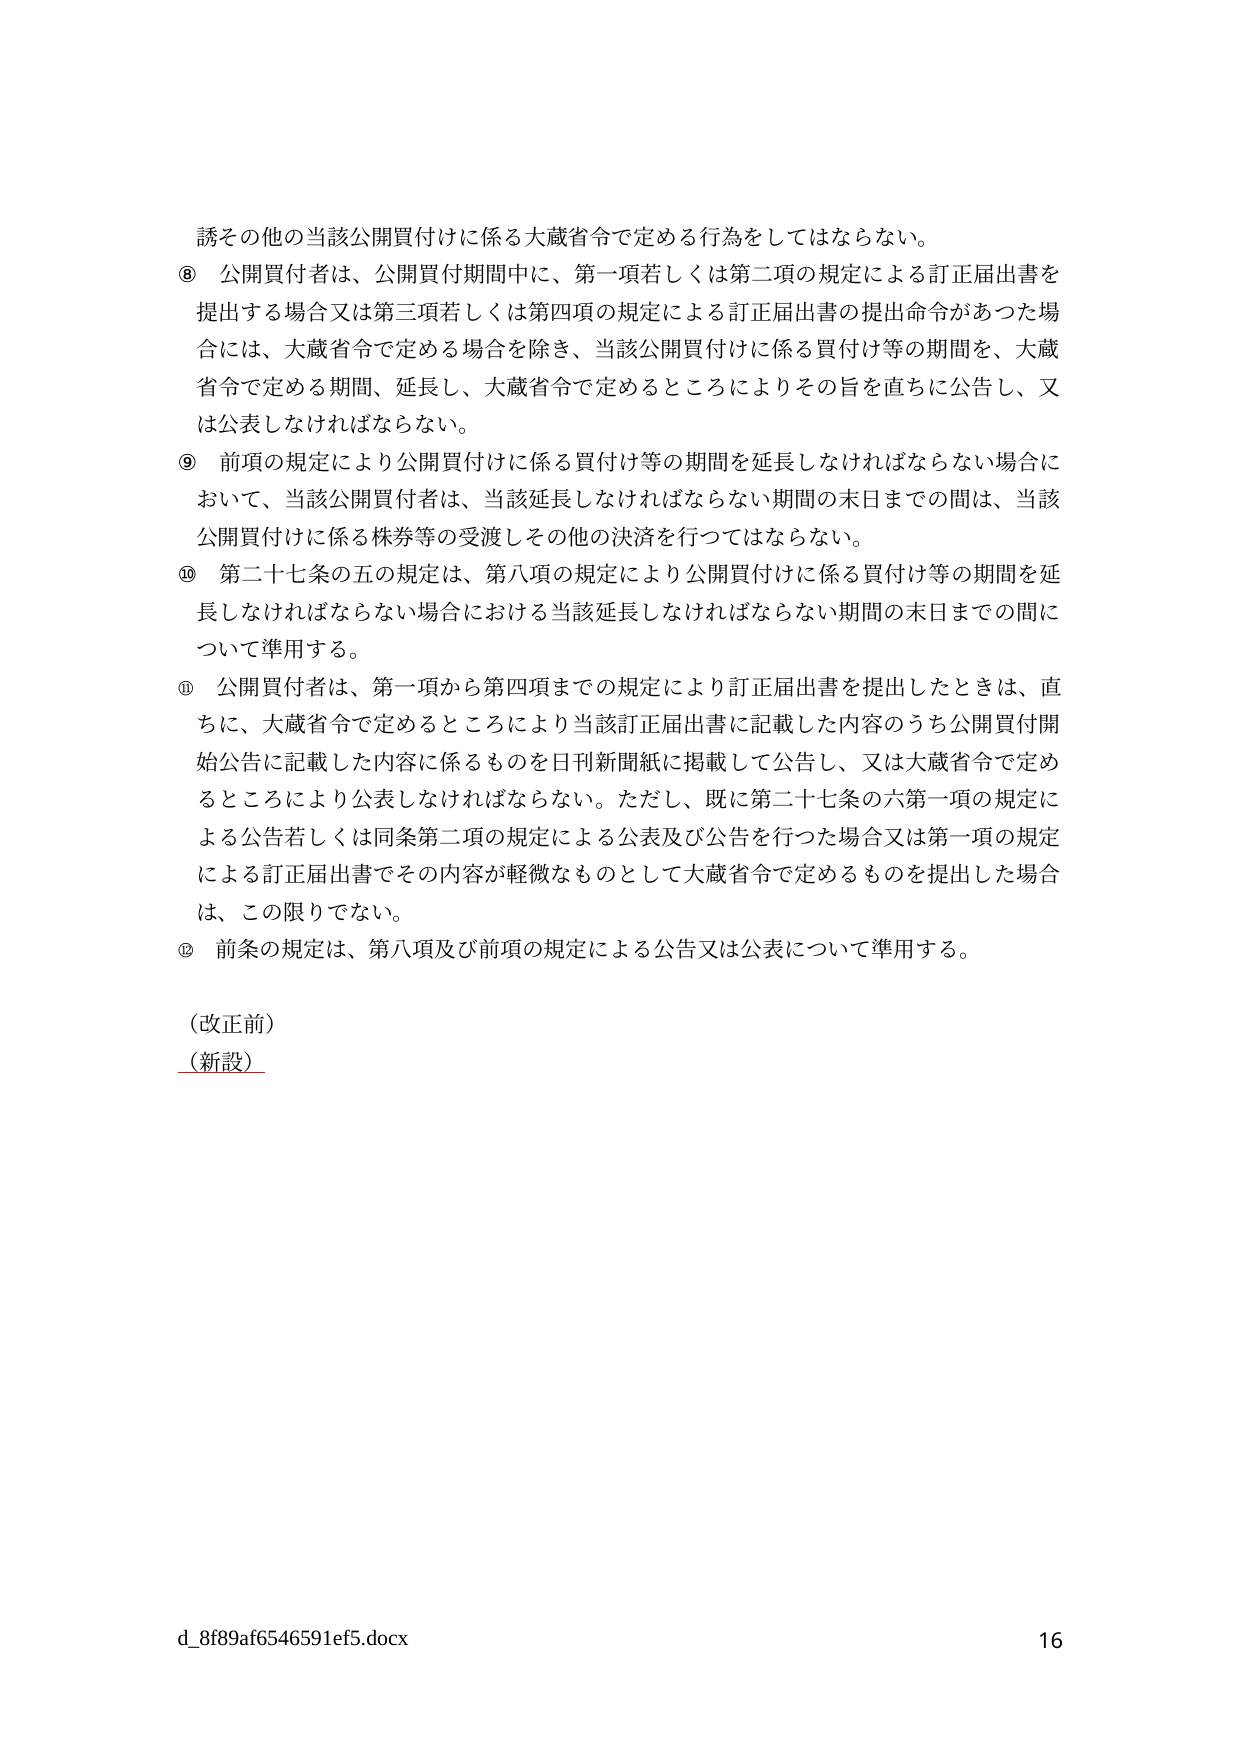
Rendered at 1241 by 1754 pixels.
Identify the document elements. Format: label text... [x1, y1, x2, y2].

text ⑧ 公開買付者は、公開買付期間中に、第一項若しくは第二項の規定による訂正届出書を提出する場合又は第三項若しくは第四項の規定による訂正届出書の提出命令があつた場合には、大蔵省令で定める場合を除き、当該公開買付けに係る買付け等の期間を、大蔵省令で定める期間、延長し、大蔵省令で定めるところによりその旨を直ちに公告し、又は公表しなければならない。 [177, 254, 1063, 442]
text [177, 217, 1063, 254]
text ⑩ 第二十七条の五の規定は、第八項の規定により公開買付けに係る買付け等の期間を延長しなければならない場合における当該延長しなければならない期間の末日までの間について準用する。 [177, 554, 1063, 667]
text （改正前） [177, 1004, 1063, 1042]
text ⑫ 前条の規定は、第八項及び前項の規定による公告又は公表について準用する。 [177, 929, 1063, 967]
text ⑪ 公開買付者は、第一項から第四項までの規定により訂正届出書を提出したときは、直ちに、大蔵省令で定めるところにより当該訂正届出書に記載した内容のうち公開買付開始公告に記載した内容に係るものを日刊新聞紙に掲載して公告し、又は大蔵省令で定めるところにより公表しなければならない。ただし、既に第二十七条の六第一項の規定による公告若しくは同条第二項の規定による公表及び公告を行つた場合又は第一項の規定による訂正届出書でその内容が軽微なものとして大蔵省令で定めるものを提出した場合は、この限りでない。 [177, 667, 1063, 929]
text ⑨ 前項の規定により公開買付けに係る買付け等の期間を延長しなければならない場合において、当該公開買付者は、当該延長しなければならない期間の末日までの間は、当該公開買付けに係る株券等の受渡しその他の決済を行つてはならない。 [177, 442, 1063, 554]
text （新設） [177, 1042, 1063, 1079]
